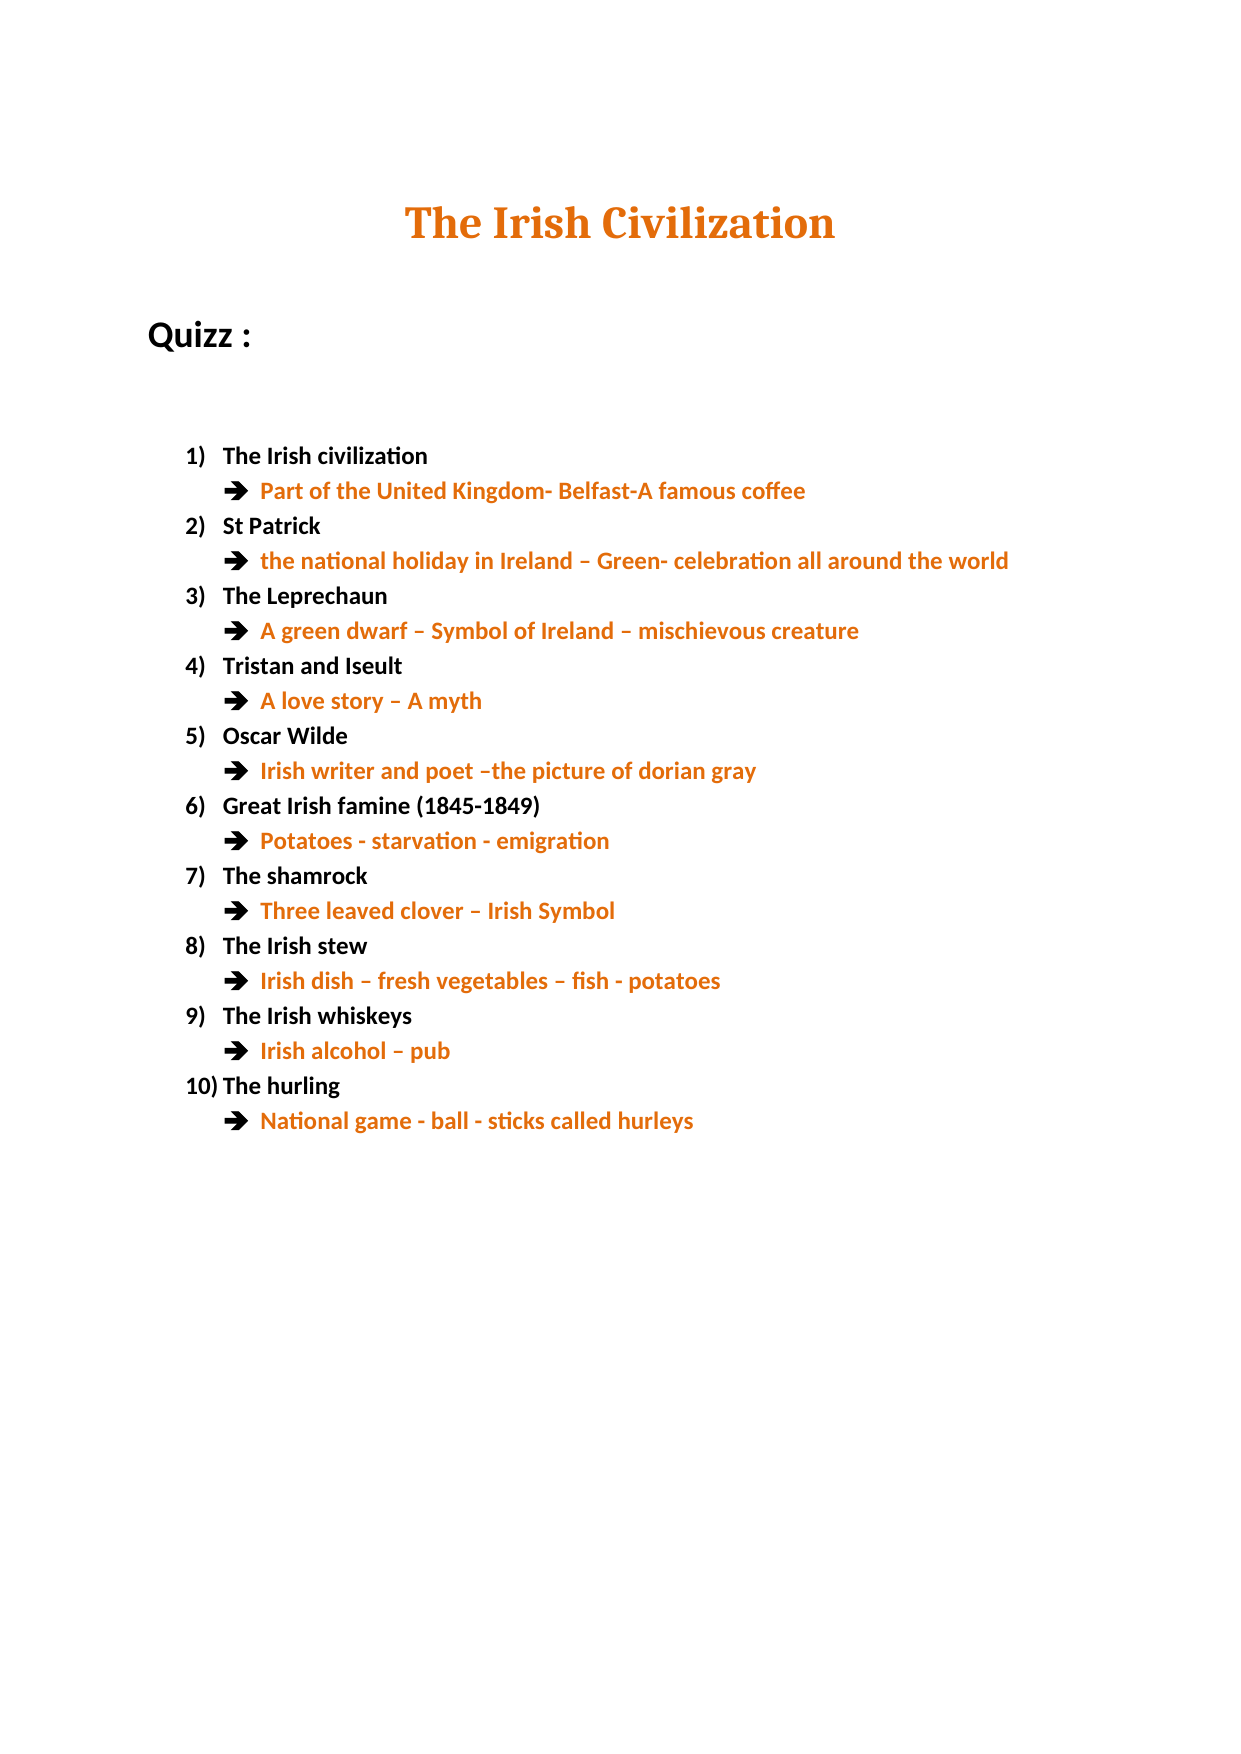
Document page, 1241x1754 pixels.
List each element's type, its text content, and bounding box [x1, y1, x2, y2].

list St Patrick [185, 511, 1093, 541]
list Irish alcohol – pub [223, 1036, 1093, 1066]
list Part of the United Kingdom- Belfast-A famous coffee [223, 476, 1093, 506]
list the national holiday in Ireland – Green- celebration all around the world [223, 546, 1093, 576]
list The hurling [185, 1071, 1093, 1101]
list Great Irish famine (1845-1849) [185, 791, 1093, 821]
subtitle The Irish Civilization [148, 198, 1093, 250]
list The Irish stew [185, 931, 1093, 961]
list National game - ball - sticks called hurleys [223, 1106, 1093, 1136]
list Potatoes - starvation - emigration [223, 826, 1093, 856]
list A green dwarf – Symbol of Ireland – mischievous creature [223, 616, 1093, 646]
list Oscar Wilde [185, 721, 1093, 751]
list The Irish civilization [185, 441, 1093, 471]
list A love story – A myth [223, 686, 1093, 716]
list The Leprechaun [185, 581, 1093, 611]
list Tristan and Iseult [185, 651, 1093, 681]
list Three leaved clover – Irish Symbol [223, 896, 1093, 926]
text Quizz : [148, 311, 1093, 357]
list The Irish whiskeys [185, 1001, 1093, 1031]
list Irish writer and poet –the picture of dorian gray [223, 756, 1093, 786]
list Irish dish – fresh vegetables – fish - potatoes [223, 966, 1093, 996]
list The shamrock [185, 861, 1093, 891]
